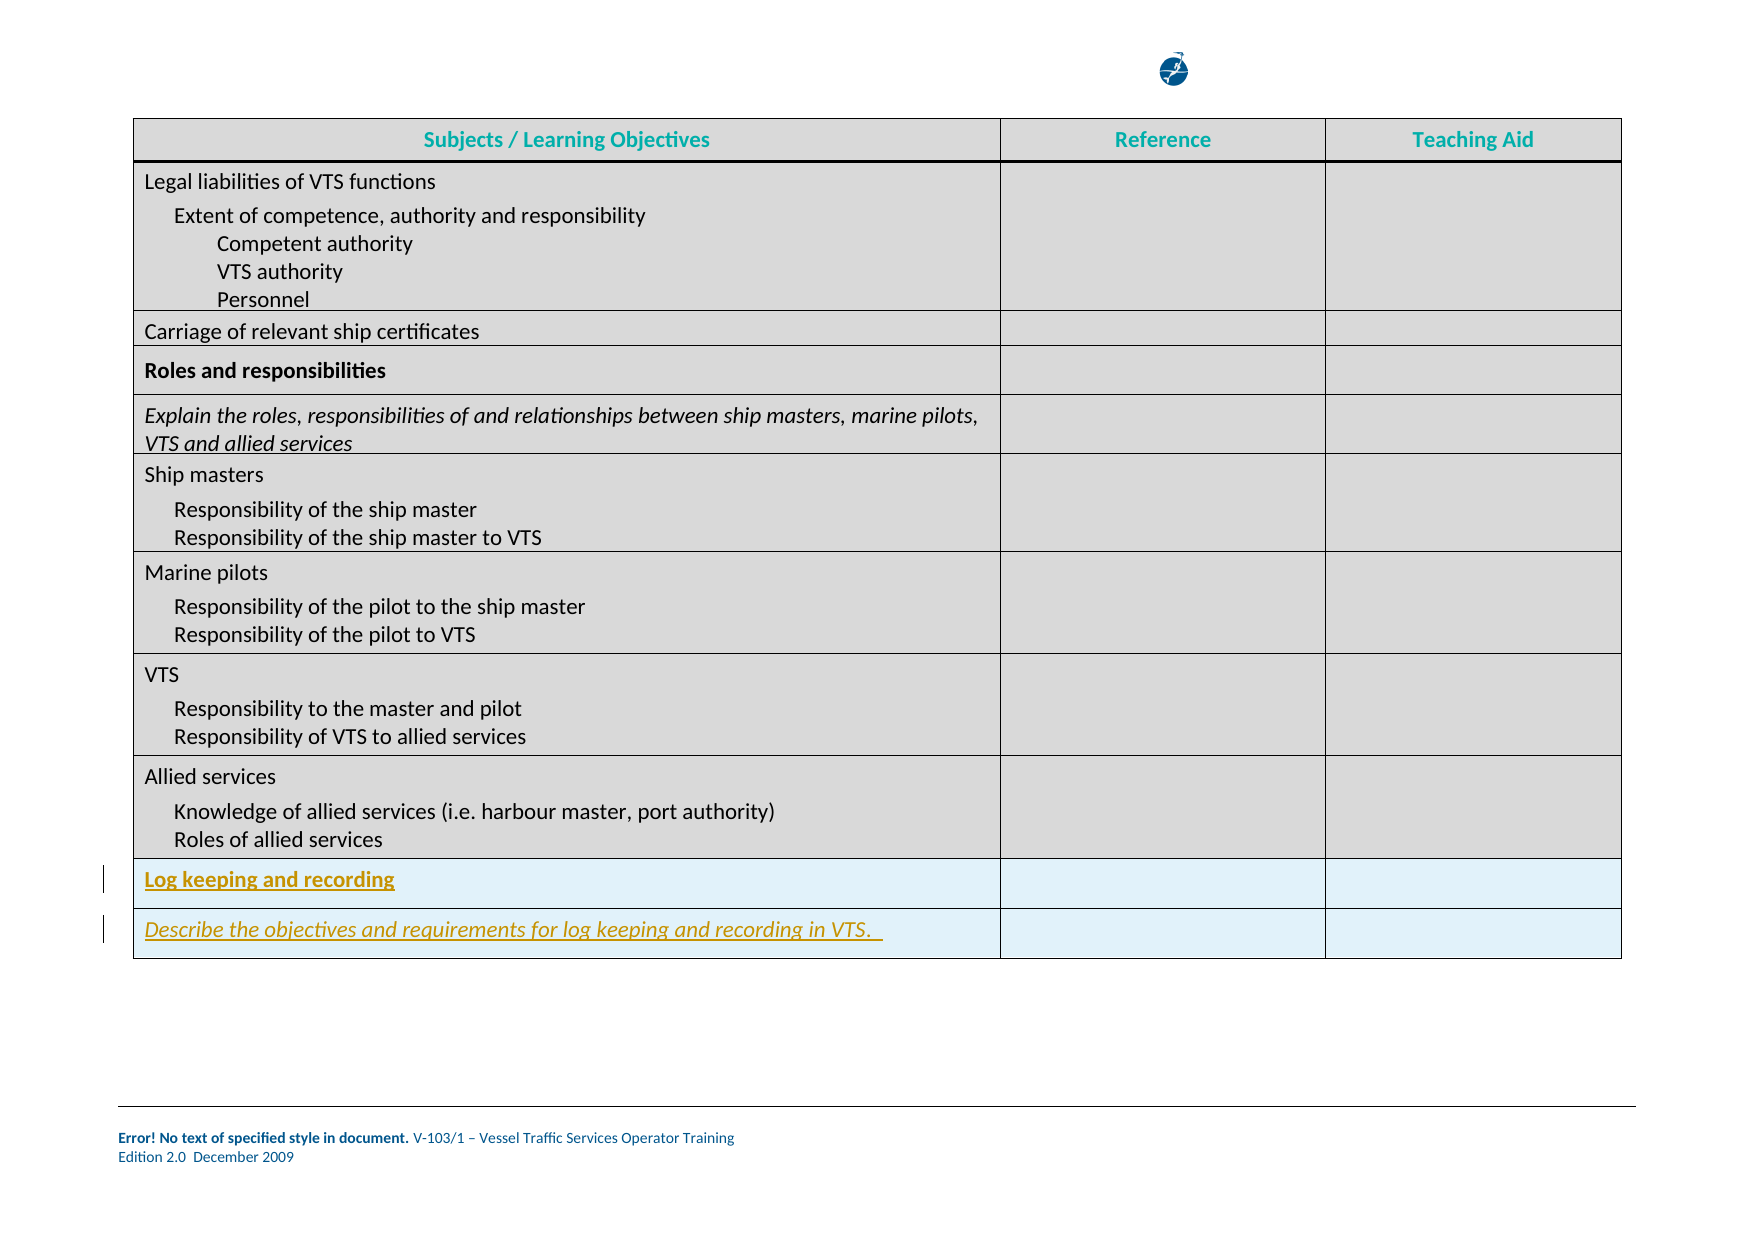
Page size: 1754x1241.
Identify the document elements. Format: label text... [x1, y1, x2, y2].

table_cell Marine pilots Responsibility of the pilot to the ship master Responsibility of the pilot to VTS [134, 552, 1000, 653]
table_cell [1326, 654, 1621, 755]
table_cell [1326, 311, 1621, 345]
table_cell [1001, 311, 1325, 345]
table_cell [1326, 395, 1621, 453]
table_cell [1001, 654, 1325, 755]
table_cell Explain the roles, responsibilities of and relationships between ship masters, marine pilots, VTS and allied services [134, 395, 1000, 453]
table_cell [1326, 163, 1621, 310]
table_cell [1001, 395, 1325, 453]
table_cell Allied services Knowledge of allied services (i.e. harbour master, port authority) Roles of allied services [134, 756, 1000, 858]
table_cell [1001, 756, 1325, 858]
table_cell [1326, 552, 1621, 653]
table_cell [1326, 346, 1621, 394]
table_cell [1001, 346, 1325, 394]
picture [1128, 2, 1247, 118]
table_cell Roles and responsibilities [134, 346, 1000, 394]
table_cell VTS Responsibility to the master and pilot Responsibility of VTS to allied services [134, 654, 1000, 755]
table_cell Legal liabilities of VTS functions Extent of competence, authority and responsibility Competent authority VTS authority Personnel [134, 163, 1000, 310]
table_cell [1001, 163, 1325, 310]
table_cell [1326, 756, 1621, 858]
table_cell [1326, 454, 1621, 551]
table_cell Ship masters Responsibility of the ship master Responsibility of the ship master to VTS [134, 454, 1000, 551]
table_header Teaching Aid [1326, 119, 1621, 160]
table_header Subjects / Learning Objectives [134, 119, 1000, 160]
table_cell [1001, 552, 1325, 653]
table_header Reference [1001, 119, 1325, 160]
table_cell [1001, 454, 1325, 551]
table_cell Carriage of relevant ship certificates [134, 311, 1000, 345]
